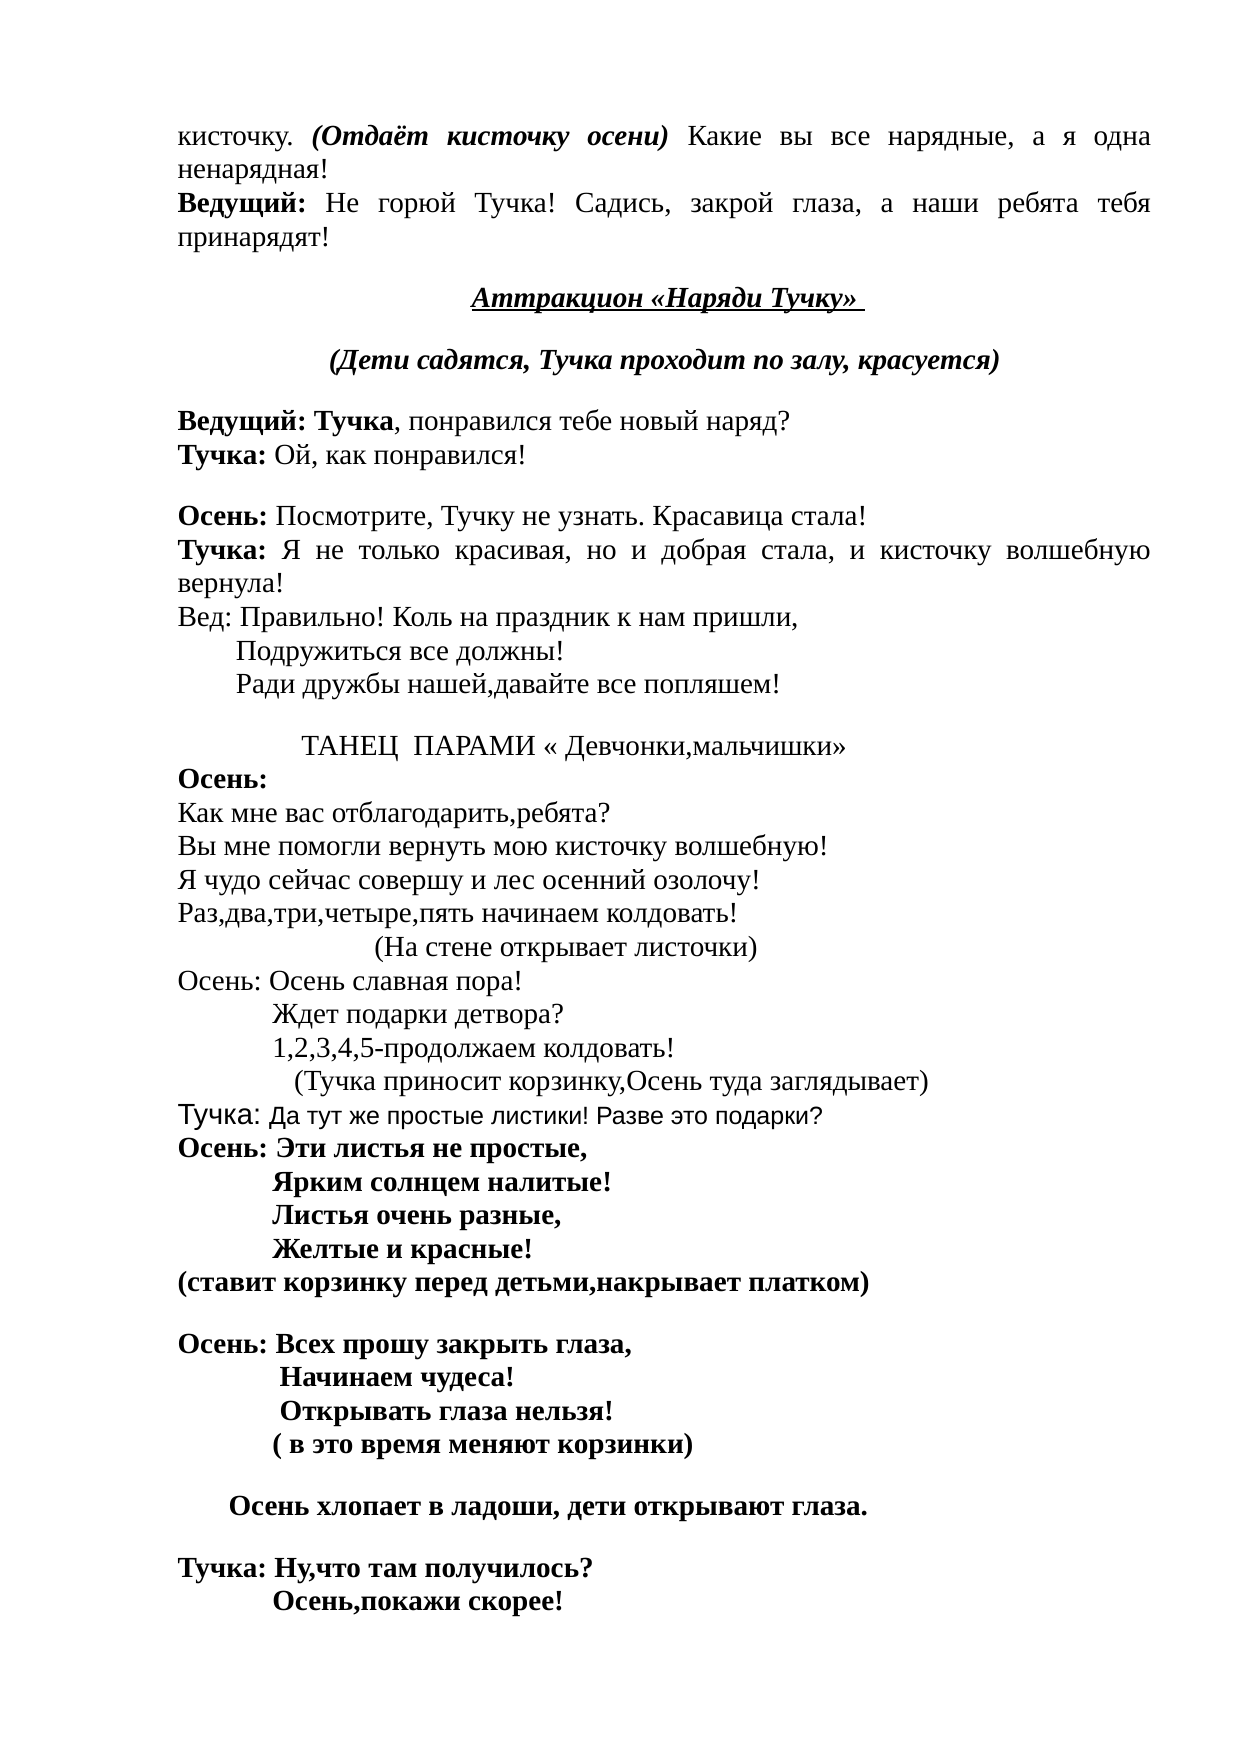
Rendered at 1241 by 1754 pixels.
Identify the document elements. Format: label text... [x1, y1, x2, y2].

text Я чудо сейчас совершу и лес осенний озолочу! [177, 862, 1152, 896]
text Осень,покажи скорее! [177, 1583, 1152, 1617]
text Тучка: Ой, как понравился! [177, 437, 1152, 471]
text Ведущий: Тучка, понравился тебе новый наряд? [177, 403, 1152, 437]
text Подружиться все должны! [177, 633, 1152, 666]
text Тучка: Я не только красивая, но и добрая стала, и кисточку волшебную вернула! Вед: Правильно! Коль на праздник к нам пришли, [177, 532, 1152, 633]
text Осень: Эти листья не простые, [177, 1130, 1152, 1164]
text Ведущий: Не горюй Тучка! Садись, закрой глаза, а наши ребята тебя принарядят! [177, 185, 1152, 252]
text ( в это время меняют корзинки) [177, 1427, 1152, 1460]
text Начинаем чудеса! [177, 1359, 1152, 1393]
text Тучка: Ну,что там получилось? [177, 1550, 1152, 1583]
text Осень хлопает в ладоши, дети открывают глаза. [177, 1488, 1152, 1522]
text Ярким солнцем налитые! [177, 1164, 1152, 1197]
text Осень: [177, 761, 1152, 795]
text Листья очень разные, [177, 1197, 1152, 1231]
text Желтые и красные! [177, 1231, 1152, 1264]
text 1,2,3,4,5-продолжаем колдовать! [177, 1030, 1152, 1063]
text Как мне вас отблагодарить,ребята? [177, 795, 1152, 828]
text Осень: Осень славная пора! [177, 963, 1152, 996]
text Вы мне помогли вернуть мою кисточку волшебную! [177, 828, 1152, 862]
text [177, 118, 1152, 185]
text Осень: Посмотрите, Тучку не узнать. Красавица стала! [177, 498, 1152, 532]
text Раз,два,три,четыре,пять начинаем колдовать! [177, 896, 1152, 929]
text (Дети садятся, Тучка проходит по залу, красуется) [177, 342, 1152, 375]
text (ставит корзинку перед детьми,накрывает платком) [177, 1264, 1152, 1298]
text Аттракцион «Наряди Тучку» [177, 280, 1152, 314]
text Открывать глаза нельзя! [177, 1393, 1152, 1427]
text Осень: Всех прошу закрыть глаза, [177, 1326, 1152, 1359]
text Ждет подарки детвора? [177, 996, 1152, 1030]
text ТАНЕЦ ПАРАМИ « Девчонки,мальчишки» [177, 728, 1152, 761]
text Тучка: Да тут же простые листики! Разве это подарки? [177, 1097, 1152, 1130]
text (Тучка приносит корзинку,Осень туда заглядывает) [177, 1063, 1152, 1097]
text Ради дружбы нашей,давайте все попляшем! [177, 666, 1152, 700]
text (На стене открывает листочки) [177, 929, 1152, 963]
